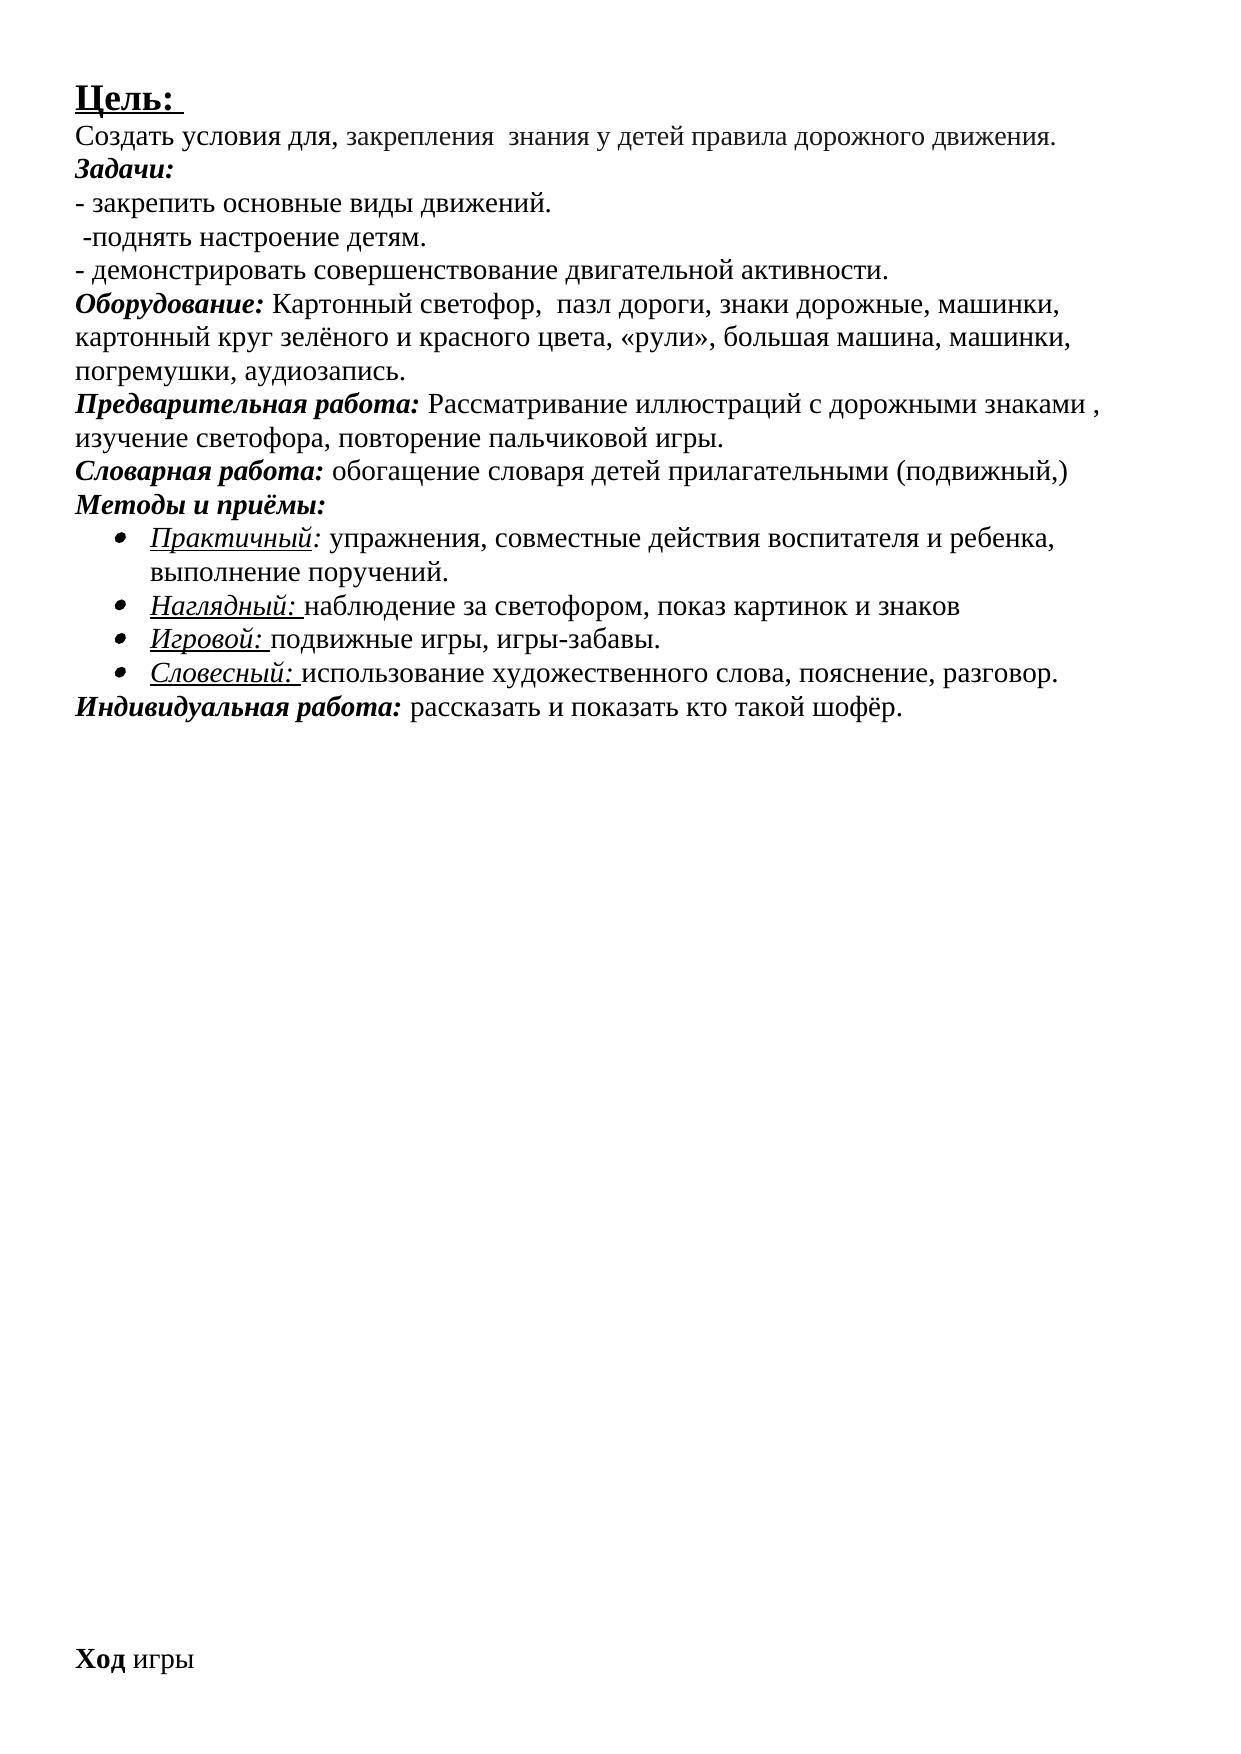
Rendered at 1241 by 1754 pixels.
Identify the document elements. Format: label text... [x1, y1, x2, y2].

text Создать условия для, закрепления знания у детей правила дорожного движения. [75, 118, 1165, 152]
text Оборудование: Картонный светофор, пазл дороги, знаки дорожные, машинки, картонный круг зелёного и красного цвета, «рули», большая машина, машинки, погремушки, аудиозапись. [75, 286, 1165, 386]
text Методы и приёмы: [75, 487, 1165, 521]
list Словесный: использование художественного слова, пояснение, разговор. [112, 655, 1165, 689]
text Индивидуальная работа: рассказать и показать кто такой шофёр. [75, 689, 1165, 722]
text Цель: [75, 75, 1165, 118]
list Практичный: упражнения, совместные действия воспитателя и ребенка, выполнение поручений. [112, 521, 1165, 588]
text Предварительная работа: Рассматривание иллюстраций с дорожными знаками , изучение светофора, повторение пальчиковой игры. [75, 386, 1165, 453]
text Задачи: [75, 152, 1165, 185]
list Игровой: подвижные игры, игры-забавы. [112, 621, 1165, 655]
text -поднять настроение детям. [75, 219, 1165, 252]
list Наглядный: наблюдение за светофором, показ картинок и знаков [112, 588, 1165, 621]
text - закрепить основные виды движений. [75, 185, 1165, 219]
text - демонстрировать совершенствование двигательной активности. [75, 252, 1165, 286]
text Словарная работа: обогащение словаря детей прилагательными (подвижный,) [75, 453, 1165, 487]
text Ход игры [75, 1641, 1165, 1674]
